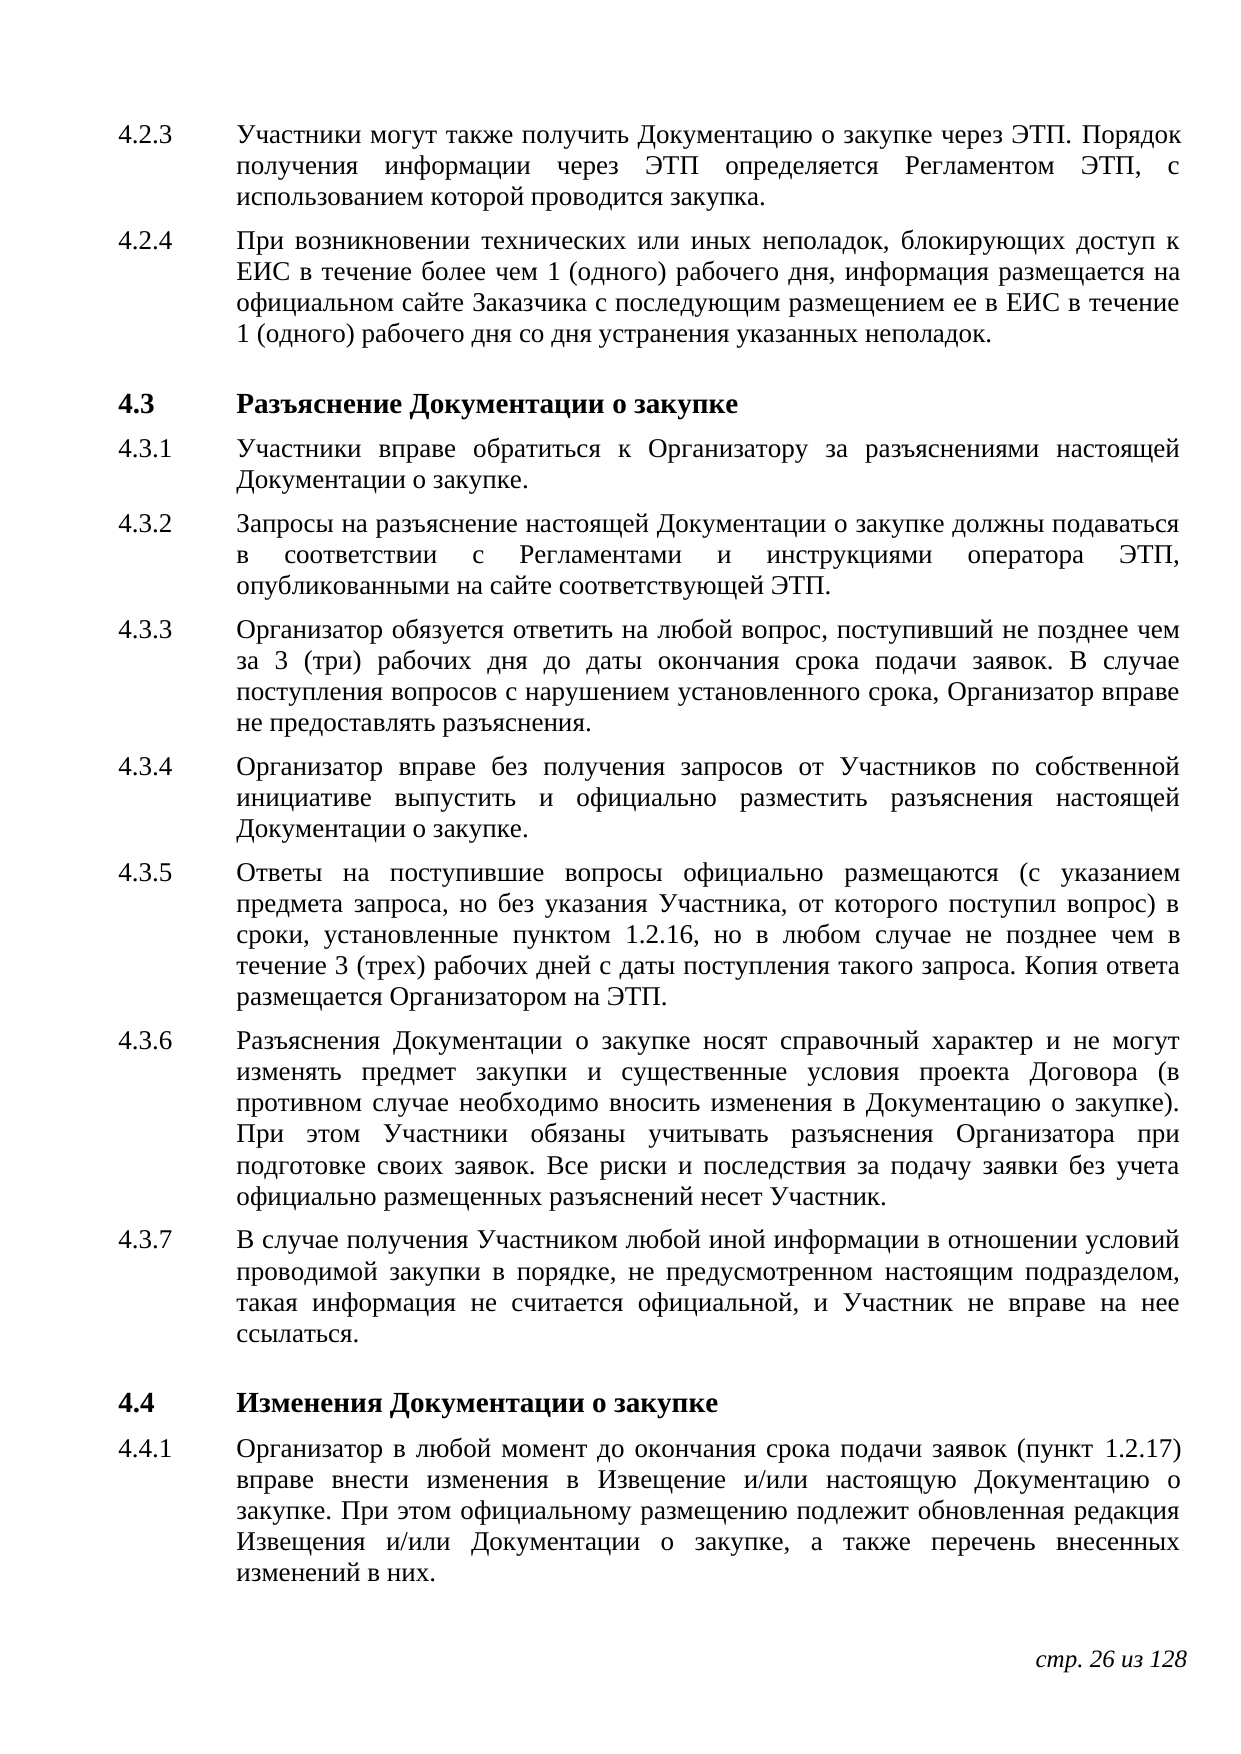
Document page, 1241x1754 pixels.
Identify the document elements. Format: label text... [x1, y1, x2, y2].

text Участники вправе обратиться к Организатору за разъяснениями настоящей Документации о закупке. [118, 432, 1181, 494]
text Организатор вправе без получения запросов от Участников по собственной инициативе выпустить и официально разместить разъяснения настоящей Документации о закупке. [118, 750, 1181, 843]
text При возникновении технических или иных неполадок, блокирующих доступ к ЕИС в течение более чем 1 (одного) рабочего дня, информация размещается на официальном сайте Заказчика с последующим размещением ее в ЕИС в течение 1 (одного) рабочего дня со дня устранения указанных неполадок. [118, 224, 1181, 349]
text Запросы на разъяснение настоящей Документации о закупке должны подаваться в соответствии с Регламентами и инструкциями оператора ЭТП, опубликованными на сайте соответствующей ЭТП. [118, 507, 1181, 600]
text Разъяснения Документации о закупке носят справочный характер и не могут изменять предмет закупки и существенные условия проекта Договора (в противном случае необходимо вносить изменения в Документацию о закупке). При этом Участники обязаны учитывать разъяснения Организатора при подготовке своих заявок. Все риски и последствия за подачу заявки без учета официально размещенных разъяснений несет Участник. [118, 1024, 1181, 1211]
text В случае получения Участником любой иной информации в отношении условий проводимой закупки в порядке, не предусмотренном настоящим подразделом, такая информация не считается официальной, и Участник не вправе на нее ссылаться. [118, 1223, 1181, 1348]
text Ответы на поступившие вопросы официально размещаются (с указанием предмета запроса, но без указания Участника, от которого поступил вопрос) в сроки, установленные пунктом 1.2.16, но в любом случае не позднее чем в течение 3 (трех) рабочих дней с даты поступления такого запроса. Копия ответа размещается Организатором на ЭТП. [118, 856, 1181, 1012]
text Организатор обязуется ответить на любой вопрос, поступивший не позднее чем за 3 (три) рабочих дня до даты окончания срока подачи заявок. В случае поступления вопросов с нарушением установленного срока, Организатор вправе не предоставлять разъяснения. [118, 613, 1181, 737]
subtitle Изменения Документации о закупке [118, 1386, 1181, 1419]
text Организатор в любой момент до окончания срока подачи заявок (пункт 1.2.17) вправе внести изменения в Извещение и/или настоящую Документацию о закупке. При этом официальному размещению подлежит обновленная редакция Извещения и/или Документации о закупке, а также перечень внесенных изменений в них. [118, 1432, 1181, 1587]
text Участники могут также получить Документацию о закупке через ЭТП. Порядок получения информации через ЭТП определяется Регламентом ЭТП, с использованием которой проводится закупка. [118, 118, 1181, 212]
subtitle Разъяснение Документации о закупке [118, 386, 1181, 420]
